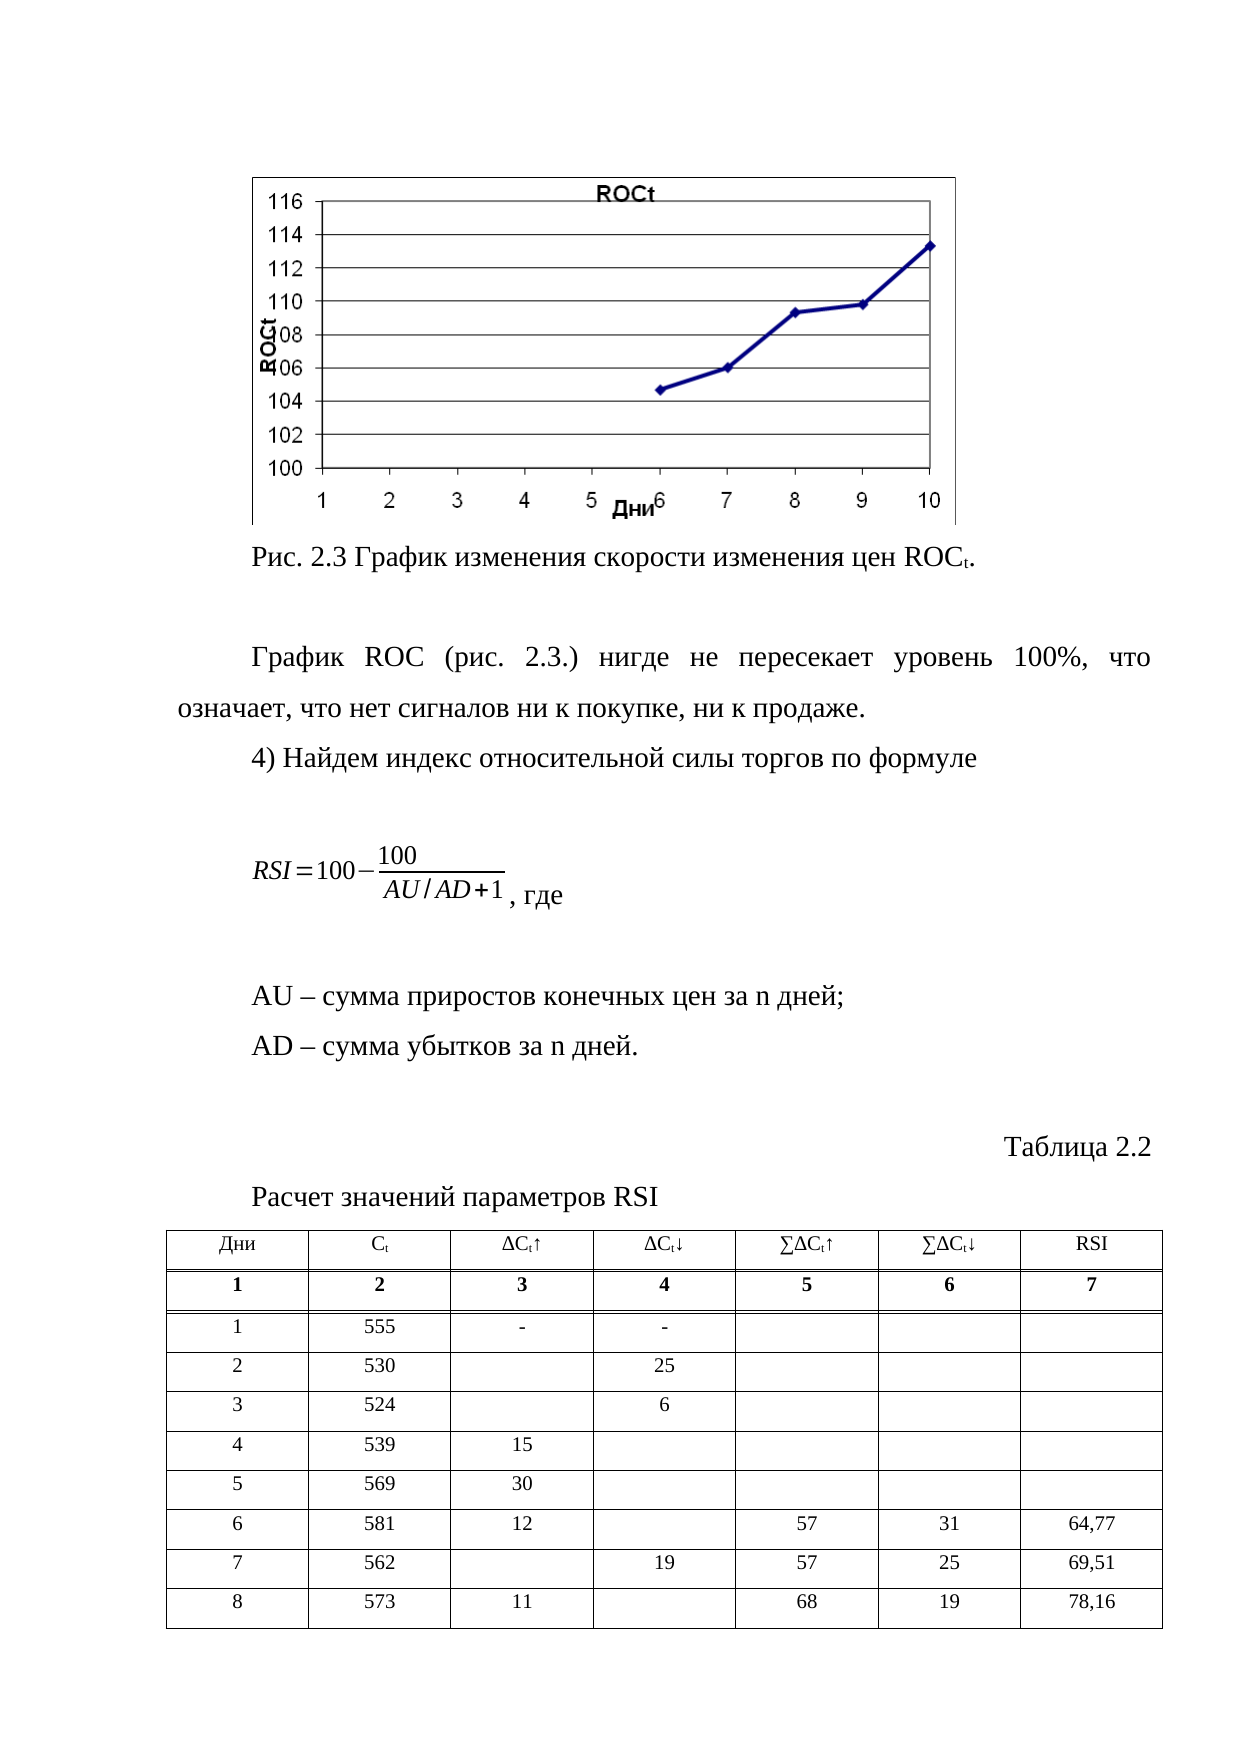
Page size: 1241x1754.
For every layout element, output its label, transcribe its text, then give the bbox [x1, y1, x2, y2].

table_cell [879, 1392, 1020, 1431]
text График ROC (рис. 2.3.) нигде не пересекает уровень 100%, что означает, что нет сигналов ни к покупке, ни к продаже. [177, 639, 1152, 723]
table_cell [879, 1471, 1020, 1509]
table_cell [594, 1432, 735, 1470]
table_cell [451, 1550, 593, 1588]
table_cell 4 [167, 1432, 308, 1470]
table_cell 7 [167, 1550, 308, 1588]
table_cell 6 [879, 1272, 1020, 1310]
table_cell 4 [594, 1272, 735, 1310]
table_cell 3 [451, 1272, 593, 1310]
table_cell 31 [879, 1510, 1020, 1549]
table_header ∆Сt↓ [594, 1231, 735, 1269]
table_cell 69,51 [1021, 1550, 1162, 1588]
table_cell [1021, 1432, 1162, 1470]
table_header Сt [309, 1231, 450, 1269]
table_cell 569 [309, 1471, 450, 1509]
picture [251, 177, 956, 525]
table_cell 530 [309, 1353, 450, 1391]
table_cell 562 [309, 1550, 450, 1588]
table_cell 19 [879, 1589, 1020, 1627]
table_cell 1 [167, 1314, 308, 1352]
table_cell 524 [309, 1392, 450, 1431]
table_cell [594, 1589, 735, 1627]
table_cell [736, 1392, 878, 1431]
table_cell 12 [451, 1510, 593, 1549]
table_cell 539 [309, 1432, 450, 1470]
table_cell 25 [594, 1353, 735, 1391]
table_cell 57 [736, 1510, 878, 1549]
table_cell 5 [167, 1471, 308, 1509]
text AU – сумма приростов конечных цен за n дней; [177, 978, 1152, 1012]
table_cell [594, 1510, 735, 1549]
table_cell 1 [167, 1272, 308, 1310]
table_cell [451, 1392, 593, 1431]
text AD – сумма убытков за n дней. [177, 1028, 1152, 1062]
table_header Дни [167, 1231, 308, 1269]
table_cell [736, 1353, 878, 1391]
table_cell [879, 1353, 1020, 1391]
table_cell [1021, 1314, 1162, 1352]
table_cell 25 [879, 1550, 1020, 1588]
table_cell [1021, 1353, 1162, 1391]
table_cell [594, 1471, 735, 1509]
text Рис. 2.3 График изменения скорости изменения цен ROCt. [177, 539, 1152, 572]
table_cell 64,77 [1021, 1510, 1162, 1549]
table_cell 68 [736, 1589, 878, 1627]
table_cell 57 [736, 1550, 878, 1588]
table_cell [736, 1471, 878, 1509]
table_cell 6 [594, 1392, 735, 1431]
table_cell [451, 1353, 593, 1391]
table_cell 573 [309, 1589, 450, 1627]
table_cell [736, 1314, 878, 1352]
table_cell [1021, 1392, 1162, 1431]
table_cell [879, 1432, 1020, 1470]
table_cell 30 [451, 1471, 593, 1509]
text Таблица 2.2 [177, 1129, 1152, 1162]
table_cell 3 [167, 1392, 308, 1431]
table_cell [1021, 1471, 1162, 1509]
table_header ∆Сt↑ [451, 1231, 593, 1269]
text Расчет значений параметров RSI [177, 1179, 1152, 1213]
table_cell 2 [309, 1272, 450, 1310]
table_cell 555 [309, 1314, 450, 1352]
table_header ∑∆Сt↓ [879, 1231, 1020, 1269]
table_cell 8 [167, 1589, 308, 1627]
table_cell 2 [167, 1353, 308, 1391]
table_cell 581 [309, 1510, 450, 1549]
table_cell 11 [451, 1589, 593, 1627]
table_header RSI [1021, 1231, 1162, 1269]
table_cell 5 [736, 1272, 878, 1310]
table_cell [736, 1432, 878, 1470]
table_header ∑∆Сt↑ [736, 1231, 878, 1269]
table_cell 6 [167, 1510, 308, 1549]
table_cell [879, 1314, 1020, 1352]
table_cell 78,16 [1021, 1589, 1162, 1627]
text , где [177, 841, 1152, 911]
table_cell 15 [451, 1432, 593, 1470]
table_cell - [451, 1314, 593, 1352]
text 4) Найдем индекс относительной силы торгов по формуле [177, 740, 1152, 773]
table_cell 19 [594, 1550, 735, 1588]
table_cell - [594, 1314, 735, 1352]
table_cell 7 [1021, 1272, 1162, 1310]
